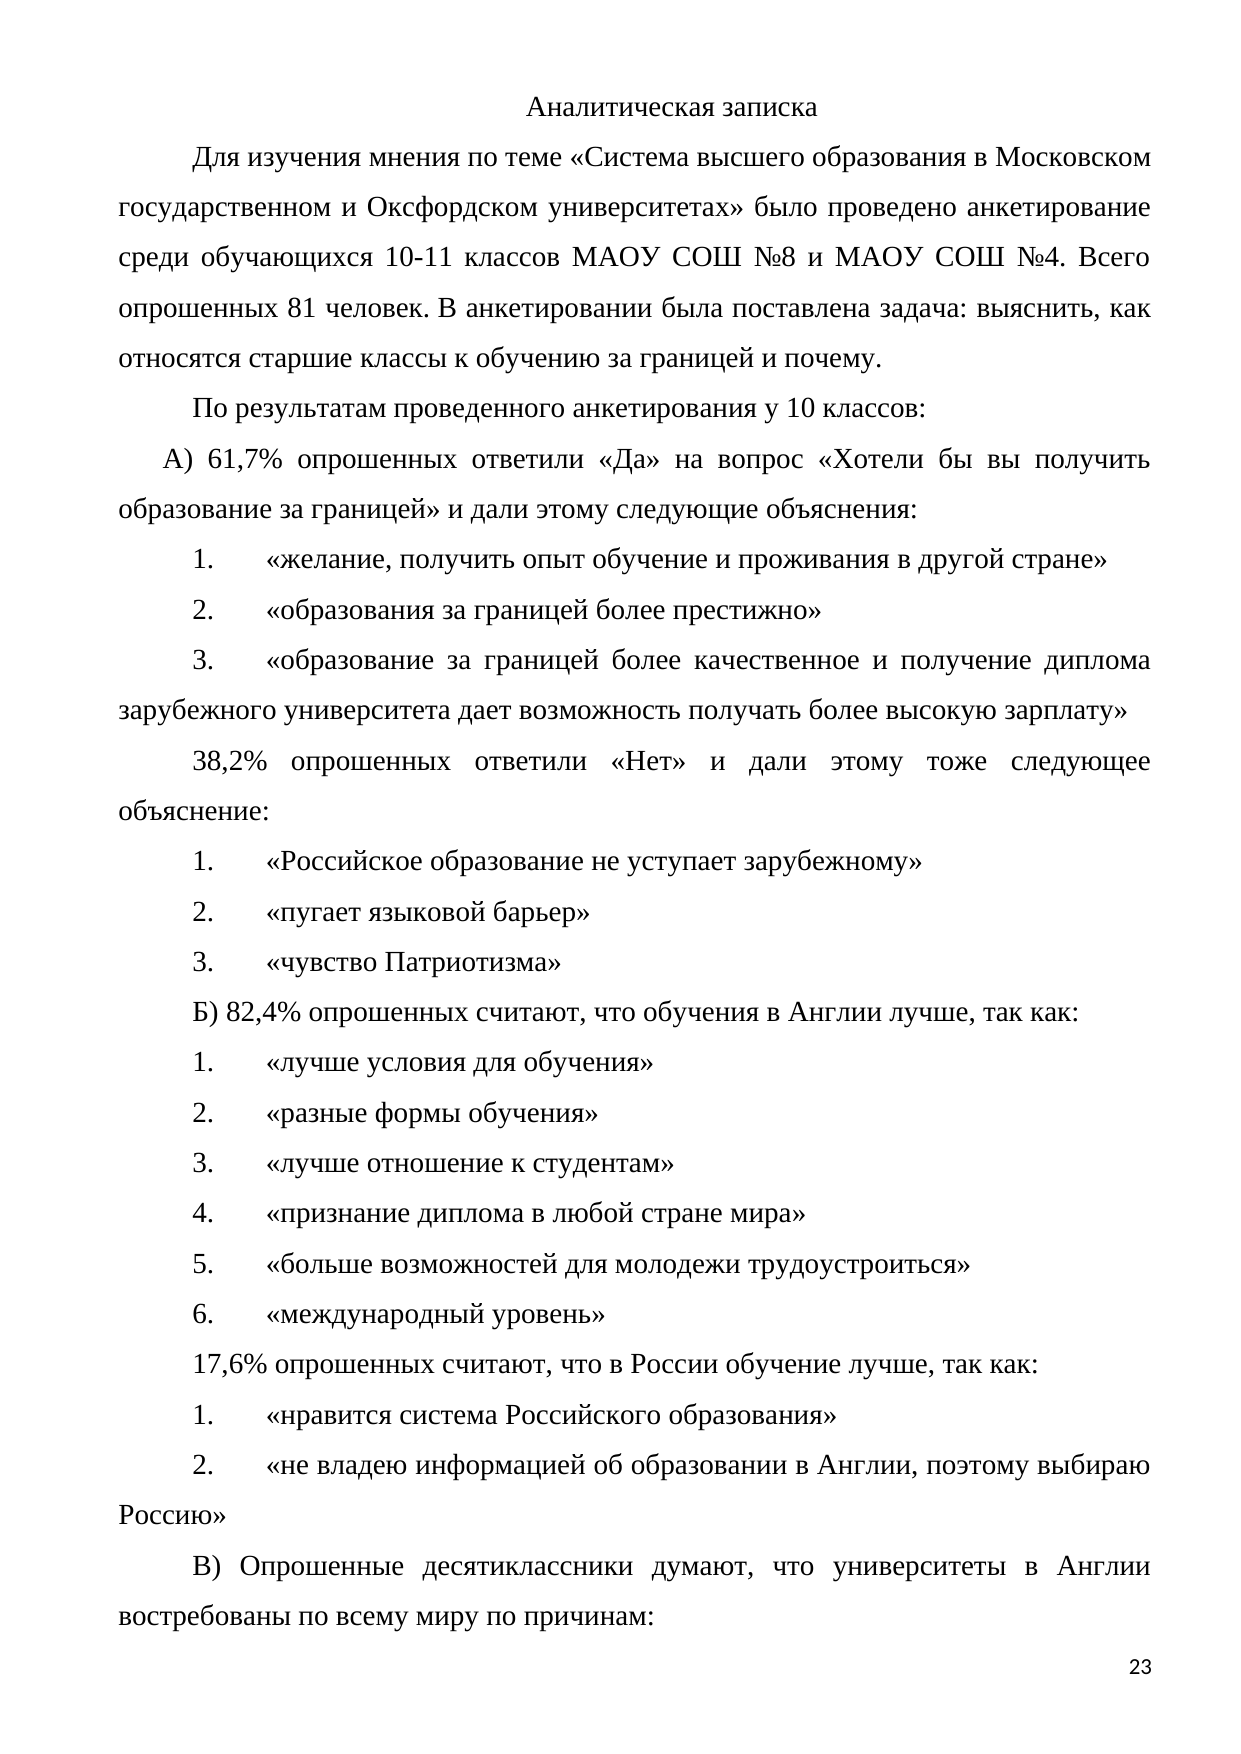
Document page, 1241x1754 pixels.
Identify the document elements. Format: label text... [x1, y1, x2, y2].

text 1. «Российское образование не уступает зарубежному» [118, 843, 1152, 877]
text 17,6% опрошенных считают, что в России обучение лучше, так как: [118, 1346, 1152, 1380]
text А) 61,7% опрошенных ответили «Да» на вопрос «Хотели бы вы получить образование за границей» и дали этому следующие объяснения: [118, 441, 1152, 525]
text Для изучения мнения по теме «Система высшего образования в Московском государственном и Оксфордском университетах» было проведено анкетирование среди обучающихся 10-11 классов МАОУ СОШ №8 и МАОУ СОШ №4. Всего опрошенных 81 человек. В анкетировании была поставлена задача: выяснить, как относятся старшие классы к обучению за границей и почему. [118, 139, 1152, 374]
text 2. «разные формы обучения» [118, 1095, 1152, 1128]
text 2. «пугает языковой барьер» [118, 894, 1152, 927]
text 1. «лучше условия для обучения» [118, 1044, 1152, 1078]
text 3. «чувство Патриотизма» [118, 944, 1152, 977]
text 4. «признание диплома в любой стране мира» [118, 1196, 1152, 1229]
text 2. «образования за границей более престижно» [118, 592, 1152, 625]
text 5. «больше возможностей для молодежи трудоустроиться» [118, 1246, 1152, 1279]
text Б) 82,4% опрошенных считают, что обучения в Англии лучше, так как: [118, 994, 1152, 1028]
text По результатам проведенного анкетирования у 10 классов: [118, 391, 1152, 424]
text В) Опрошенные десятиклассники думают, что университеты в Англии востребованы по всему миру по причинам: [118, 1548, 1152, 1632]
text 1. «желание, получить опыт обучение и проживания в другой стране» [118, 541, 1152, 575]
text 3. «образование за границей более качественное и получение диплома зарубежного университета дает возможность получать более высокую зарплату» [118, 642, 1152, 726]
text Аналитическая записка [118, 89, 1152, 122]
text 38,2% опрошенных ответили «Нет» и дали этому тоже следующее объяснение: [118, 743, 1152, 827]
text 3. «лучше отношение к студентам» [118, 1145, 1152, 1179]
text 6. «международный уровень» [118, 1296, 1152, 1330]
text 2. «не владею информацией об образовании в Англии, поэтому выбираю Россию» [118, 1447, 1152, 1531]
text 1. «нравится система Российского образования» [118, 1397, 1152, 1430]
